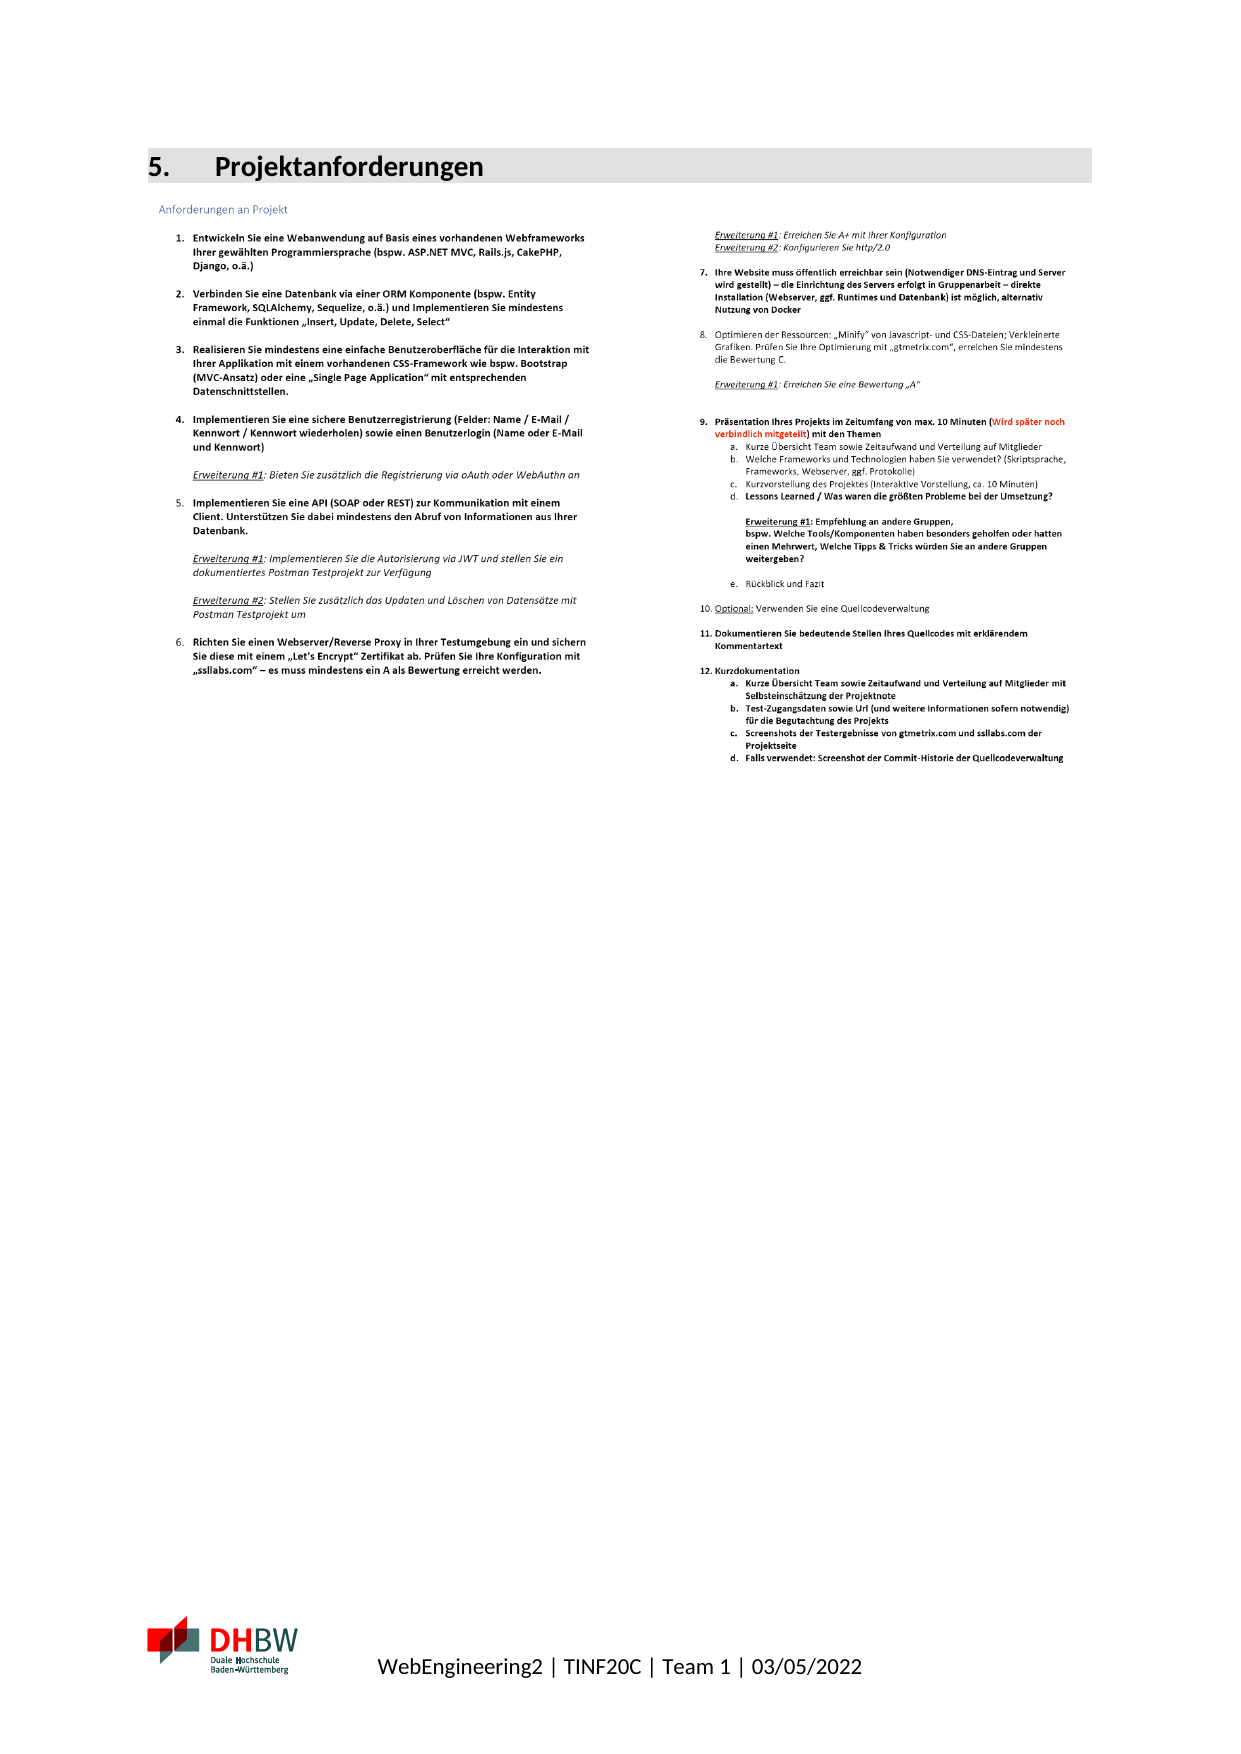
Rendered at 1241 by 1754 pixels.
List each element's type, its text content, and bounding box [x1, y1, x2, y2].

picture [147, 195, 618, 715]
picture [655, 196, 1105, 798]
subtitle Projektanforderungen [148, 148, 1092, 183]
